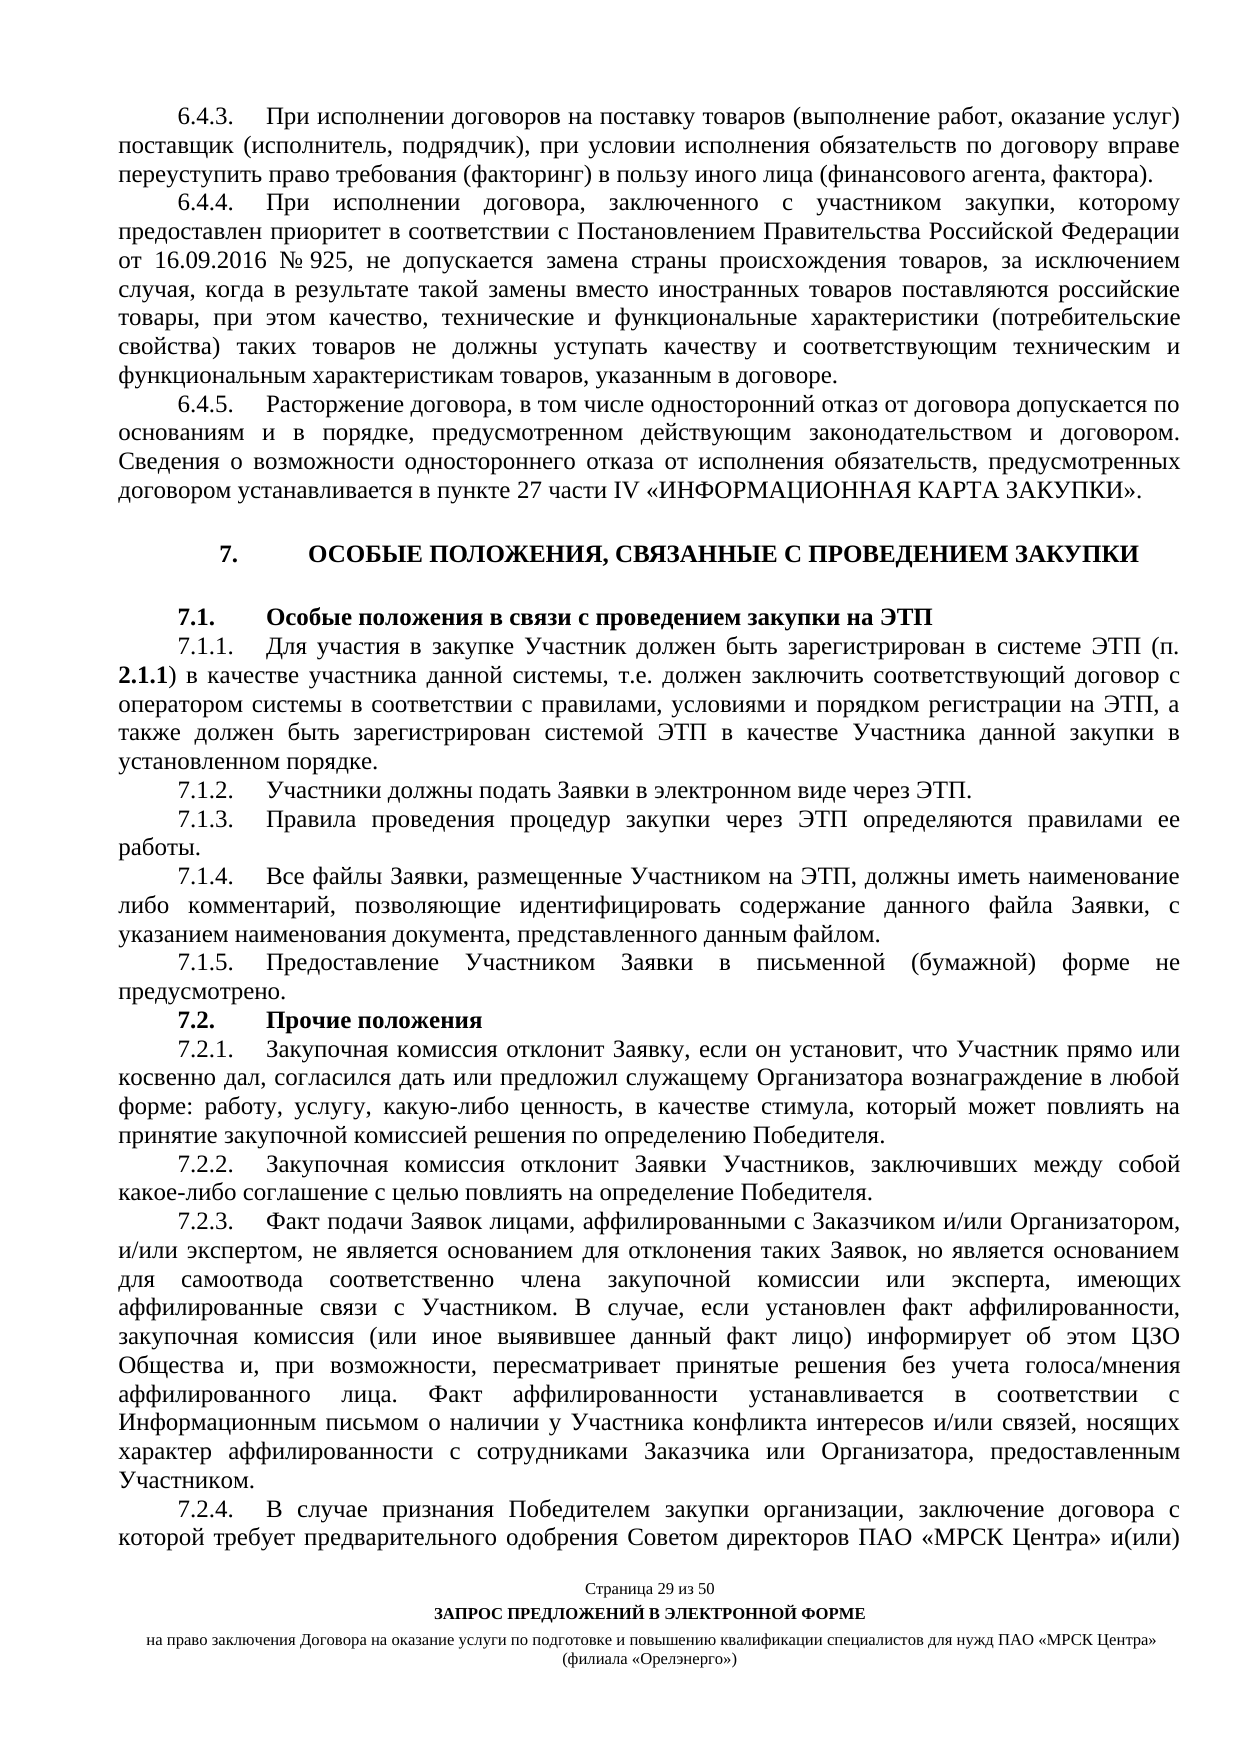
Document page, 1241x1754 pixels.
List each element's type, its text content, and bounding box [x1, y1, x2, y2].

subtitle Правила проведения процедур закупки через ЭТП определяются правилами ее работы. [118, 804, 1181, 861]
subtitle Особые положения в связи с проведением закупки на ЭТП [118, 602, 1181, 631]
subtitle Прочие положения [118, 1005, 1181, 1034]
subtitle При исполнении договора, заключенного с участником закупки, которому предоставлен приоритет в соответствии с Постановлением Правительства Российской Федерации от 16.09.2016 № 925, не допускается замена страны происхождения товаров, за исключением случая, когда в результате такой замены вместо иностранных товаров поставляются российские товары, при этом качество, технические и функциональные характеристики (потребительские свойства) таких товаров не должны уступать качеству и соответствующим техническим и функциональным характеристикам товаров, указанным в договоре. [118, 187, 1181, 389]
subtitle Расторжение договора, в том числе односторонний отказ от договора допускается по основаниям и в порядке, предусмотренном действующим законодательством и договором. Сведения о возможности одностороннего отказа от исполнения обязательств, предусмотренных договором устанавливается в пункте 27 части IV «ИНФОРМАЦИОННАЯ КАРТА ЗАКУПКИ». [118, 389, 1181, 504]
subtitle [118, 1494, 1181, 1551]
subtitle Для участия в закупке Участник должен быть зарегистрирован в системе ЭТП (п. 2.1.1) в качестве участника данной системы, т.е. должен заключить соответствующий договор с оператором системы в соответствии с правилами, условиями и порядком регистрации на ЭТП, а также должен быть зарегистрирован системой ЭТП в качестве Участника данной закупки в установленном порядке. [118, 631, 1181, 775]
subtitle Закупочная комиссия отклонит Заявку, если он установит, что Участник прямо или косвенно дал, согласился дать или предложил служащему Организатора вознаграждение в любой форме: работу, услугу, какую-либо ценность, в качестве стимула, который может повлиять на принятие закупочной комиссией решения по определению Победителя. [118, 1034, 1181, 1149]
subtitle Факт подачи Заявок лицами, аффилированными с Заказчиком и/или Организатором, и/или экспертом, не является основанием для отклонения таких Заявок, но является основанием для самоотвода соответственно члена закупочной комиссии или эксперта, имеющих аффилированные связи с Участником. В случае, если установлен факт аффилированности, закупочная комиссия (или иное выявившее данный факт лицо) информирует об этом ЦЗО Общества и, при возможности, пересматривает принятые решения без учета голоса/мнения аффилированного лица. Факт аффилированности устанавливается в соответствии с Информационным письмом о наличии у Участника конфликта интересов и/или связей, носящих характер аффилированности с сотрудниками Заказчика или Организатора, предоставленным Участником. [118, 1206, 1181, 1494]
subtitle Участники должны подать Заявки в электронном виде через ЭТП. [118, 775, 1181, 804]
subtitle Все файлы Заявки, размещенные Участником на ЭТП, должны иметь наименование либо комментарий, позволяющие идентифицировать содержание данного файла Заявки, с указанием наименования документа, представленного данным файлом. [118, 861, 1181, 947]
subtitle Закупочная комиссия отклонит Заявки Участников, заключивших между собой какое-либо соглашение с целью повлиять на определение Победителя. [118, 1149, 1181, 1206]
subtitle ОСОБЫЕ ПОЛОЖЕНИЯ, СВЯЗАННЫЕ С ПРОВЕДЕНИЕМ ЗАКУПКИ [118, 539, 1181, 567]
subtitle Предоставление Участником Заявки в письменной (бумажной) форме не предусмотрено. [118, 947, 1181, 1005]
subtitle При исполнении договоров на поставку товаров (выполнение работ, оказание услуг) поставщик (исполнитель, подрядчик), при условии исполнения обязательств по договору вправе переуступить право требования (факторинг) в пользу иного лица (финансового агента, фактора). [118, 101, 1181, 187]
